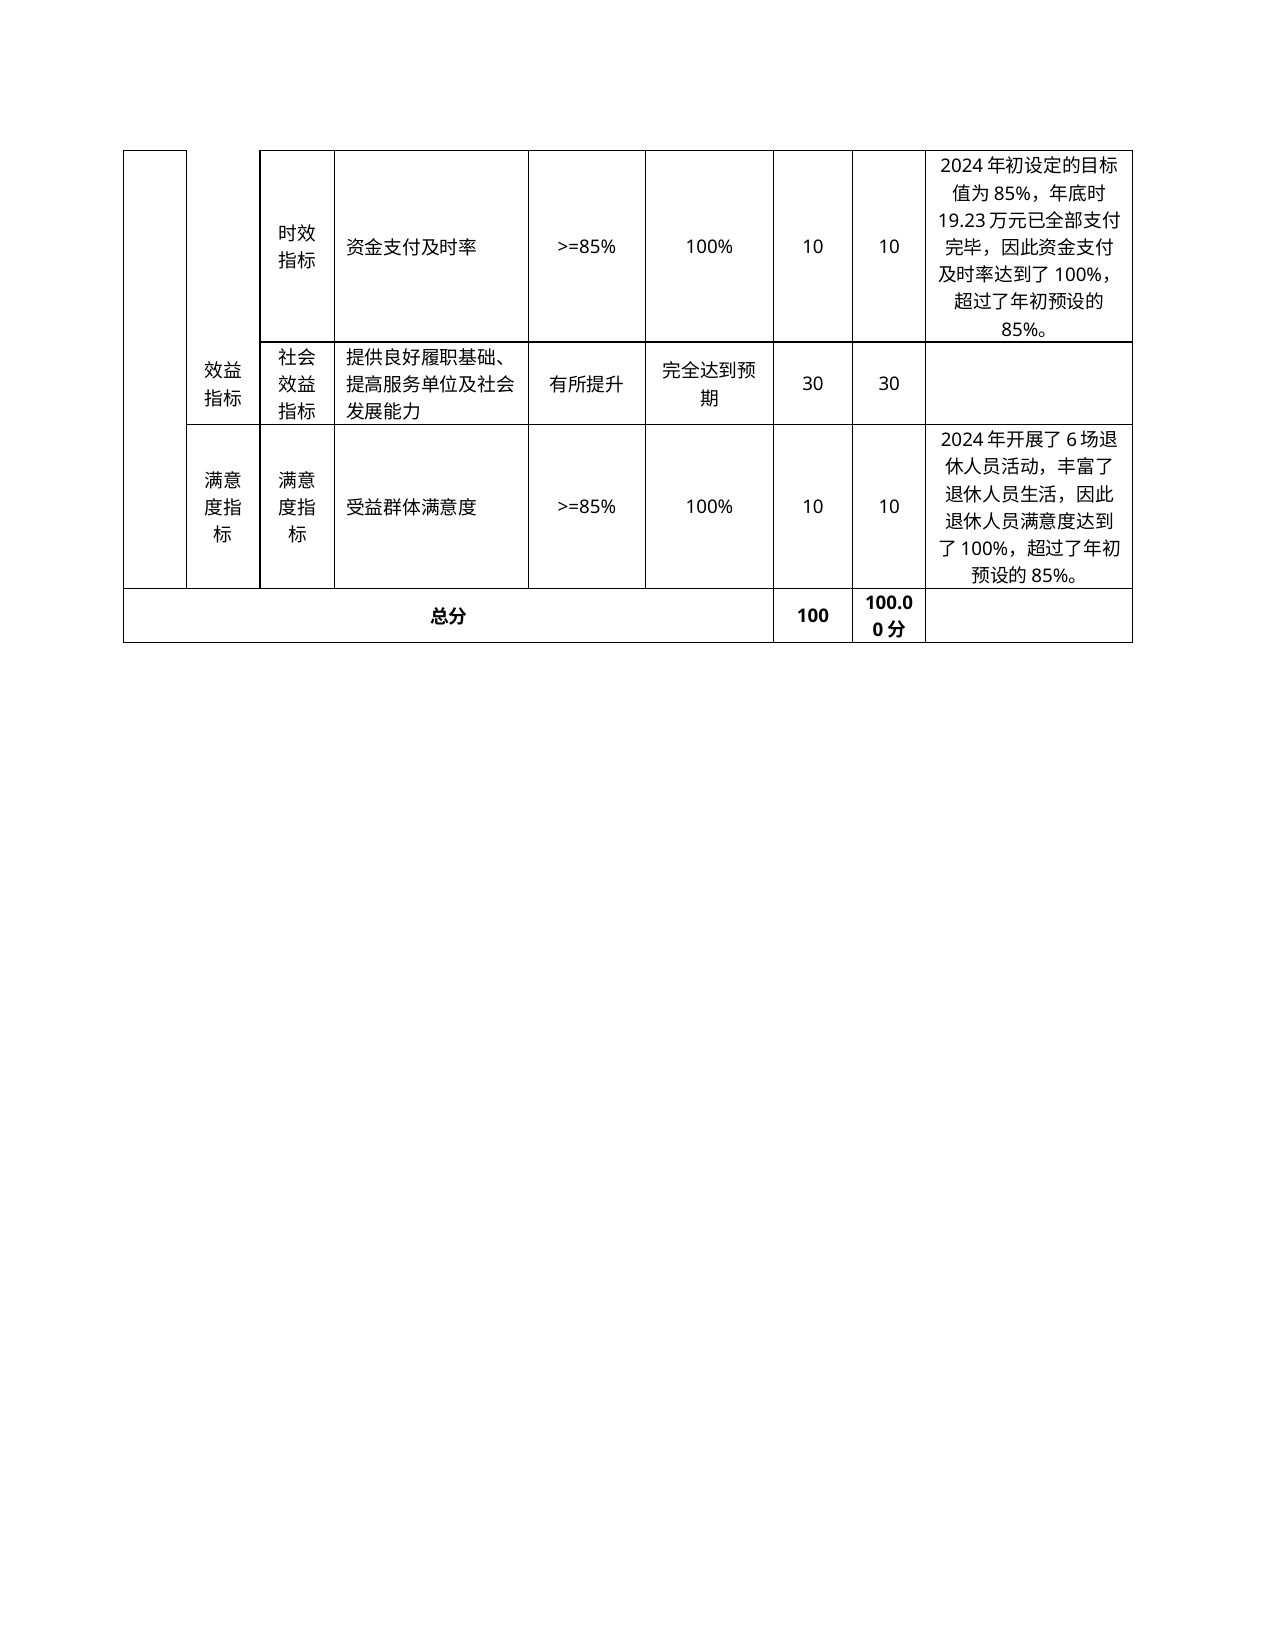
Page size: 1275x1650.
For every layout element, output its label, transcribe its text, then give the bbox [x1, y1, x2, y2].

table_cell 满意度指标 [261, 425, 334, 588]
table_cell 提供良好履职基础、提高服务单位及社会发展能力 [335, 343, 528, 424]
table_cell 30 [774, 343, 852, 424]
table_cell 2024年开展了6场退休人员活动，丰富了退休人员生活，因此退休人员满意度达到了100%，超过了年初预设的85%。 [926, 425, 1132, 588]
table_cell 社会效益指标 [261, 343, 334, 424]
table_cell 满意度指标 [187, 425, 259, 588]
table_cell >=85% [529, 151, 645, 341]
table_cell 完全达到预期 [646, 343, 773, 424]
table_cell 10 [774, 151, 852, 341]
table_cell 100% [646, 151, 773, 341]
table_cell 效益指标 [187, 341, 259, 424]
table_cell 10 [853, 425, 925, 588]
table_cell 资金支付及时率 [335, 151, 528, 341]
table_cell 30 [853, 343, 925, 424]
table_cell 受益群体满意度 [335, 425, 528, 588]
table_cell >=85% [529, 425, 645, 588]
table_cell 有所提升 [529, 343, 645, 424]
table_cell 总分 [124, 589, 773, 642]
table_cell 时效指标 [261, 151, 334, 341]
table_cell 100% [646, 425, 773, 588]
table_cell 100.00分 [853, 589, 925, 642]
table_cell 100 [774, 589, 852, 642]
table_cell 2024年初设定的目标值为85%，年底时19.23万元已全部支付完毕，因此资金支付及时率达到了100%，超过了年初预设的85%。 [926, 151, 1132, 341]
table_cell [926, 343, 1132, 424]
table_cell 10 [774, 425, 852, 588]
table_cell [926, 589, 1132, 642]
table_cell 10 [853, 151, 925, 341]
